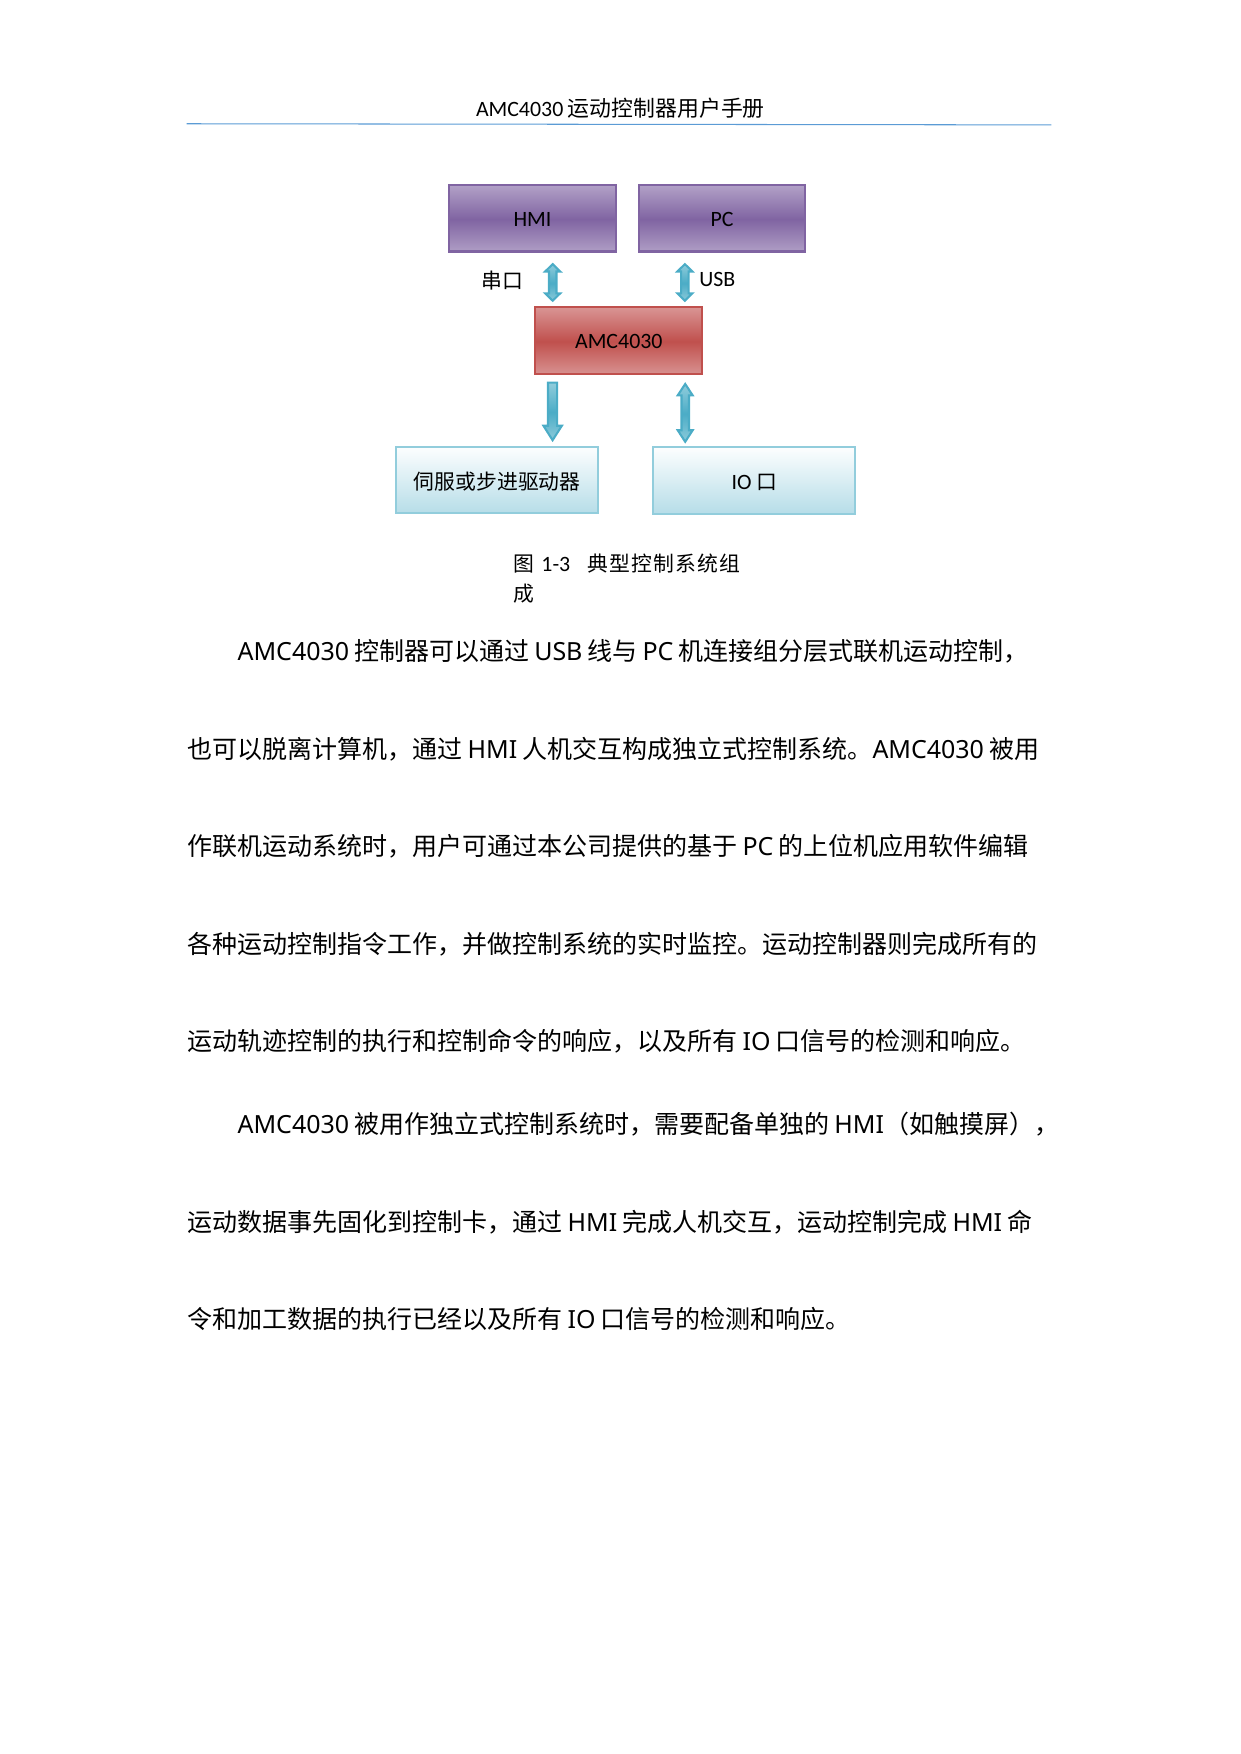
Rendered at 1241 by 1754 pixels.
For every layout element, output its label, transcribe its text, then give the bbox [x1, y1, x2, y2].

text AMC4030被用作独立式控制系统时，需要配备单独的HMI（如触摸屏），运动数据事先固化到控制卡，通过HMI完成人机交互，运动控制完成HMI命令和加工数据的执行已经以及所有IO口信号的检测和响应。 [187, 1091, 1053, 1351]
text AMC4030控制器可以通过USB线与PC机连接组分层式联机运动控制，也可以脱离计算机，通过HMI人机交互构成独立式控制系统。AMC4030被用作联机运动系统时，用户可通过本公司提供的基于PC的上位机应用软件编辑各种运动控制指令工作，并做控制系统的实时监控。运动控制器则完成所有的运动轨迹控制的执行和控制命令的响应，以及所有IO口信号的检测和响应。 [187, 617, 1053, 1072]
